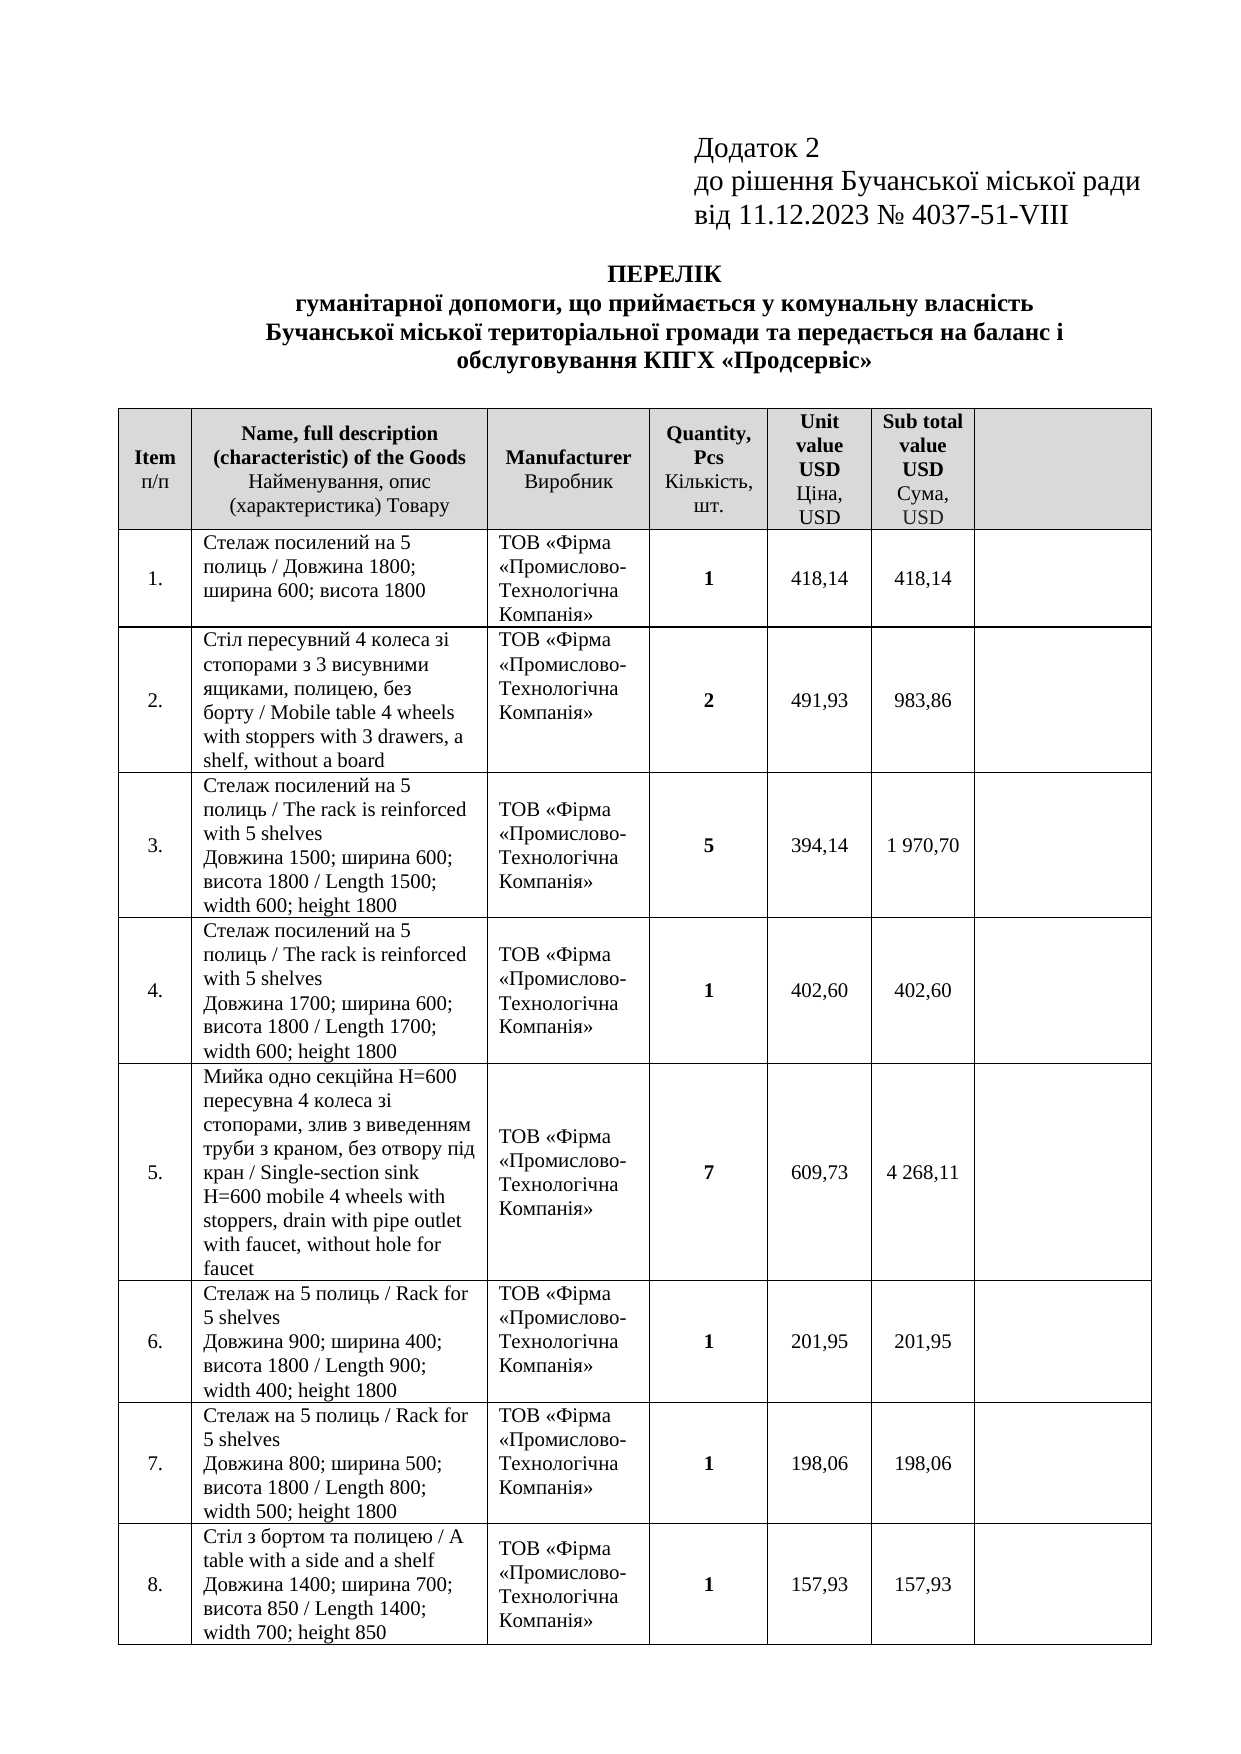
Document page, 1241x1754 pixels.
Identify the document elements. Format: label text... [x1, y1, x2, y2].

table_cell 8. [119, 1524, 191, 1644]
table_cell [975, 773, 1151, 917]
table_cell 491,93 [768, 628, 871, 772]
table_cell 402,60 [768, 918, 871, 1063]
text до рішення Бучанської міської ради від 11.12.2023 № 4037-51-VIIІ [694, 163, 1152, 230]
table_cell Стелаж посилений на 5 полиць / The rack is reinforced with 5 shelves Довжина 1500; ширина 600; висота 1800 / Length 1500; width 600; height 1800 [192, 773, 487, 917]
table_cell 394,14 [768, 773, 871, 917]
table_cell Мийка одно секційна Н=600 пересувна 4 колеса зі стопорами, злив з виведенням труби з краном, без отвору під кран / Single-section sink H=600 mobile 4 wheels with stoppers, drain with pipe outlet with faucet, without hole for faucet [192, 1064, 487, 1280]
table_cell 609,73 [768, 1064, 871, 1280]
table_cell ТОВ «Фірма «Промислово-Технологічна Компанія» [488, 1281, 649, 1402]
table_cell 418,14 [768, 530, 871, 626]
table_cell 2 [650, 628, 767, 772]
table_cell ТОВ «Фірма «Промислово-Технологічна Компанія» [488, 1064, 649, 1280]
table_cell [975, 1403, 1151, 1523]
table_cell 198,06 [768, 1403, 871, 1523]
table_header Unit value USD Ціна, USD [768, 409, 871, 529]
table_cell [975, 530, 1151, 626]
table_cell 418,14 [872, 530, 974, 626]
table_cell 7. [119, 1403, 191, 1523]
table_cell Стіл з бортом та полицею / A table with a side and a shelf Довжина 1400; ширина 700; висота 850 / Length 1400; width 700; height 850 [192, 1524, 487, 1644]
table_cell ТОВ «Фірма «Промислово-Технологічна Компанія» [488, 773, 649, 917]
table_cell 1 [650, 1281, 767, 1402]
table_cell 3. [119, 773, 191, 917]
text ПЕРЕЛІК [177, 259, 1152, 288]
table_cell 4 268,11 [872, 1064, 974, 1280]
table_header Item п/п [119, 409, 191, 529]
table_cell 983,86 [872, 628, 974, 772]
table_cell [975, 628, 1151, 772]
table_cell 2. [119, 628, 191, 772]
table_cell ТОВ «Фірма «Промислово-Технологічна Компанія» [488, 530, 649, 626]
table_cell 5 [650, 773, 767, 917]
table_cell 157,93 [768, 1524, 871, 1644]
table_cell Стелаж посилений на 5 полиць / The rack is reinforced with 5 shelves Довжина 1700; ширина 600; висота 1800 / Length 1700; width 600; height 1800 [192, 918, 487, 1063]
table_cell [975, 1524, 1151, 1644]
table_cell [975, 918, 1151, 1063]
table_cell 1 970,70 [872, 773, 974, 917]
text Додаток 2 [694, 130, 1152, 163]
table_cell Стіл пересувний 4 колеса зі стопорами з 3 висувними ящиками, полицею, без борту / Mobile table 4 wheels with stoppers with 3 drawers, a shelf, without a board [192, 628, 487, 772]
table_cell 198,06 [872, 1403, 974, 1523]
table_cell 5. [119, 1064, 191, 1280]
table_header [975, 409, 1151, 529]
table_cell 201,95 [768, 1281, 871, 1402]
text гуманітарної допомоги, що приймається у комунальну власність [177, 288, 1152, 317]
table_cell ТОВ «Фірма «Промислово-Технологічна Компанія» [488, 1403, 649, 1523]
table_cell 1 [650, 530, 767, 626]
table_cell Стелаж на 5 полиць / Rack for 5 shelves Довжина 900; ширина 400; висота 1800 / Length 900; width 400; height 1800 [192, 1281, 487, 1402]
table_cell 157,93 [872, 1524, 974, 1644]
text Бучанської міської територіальної громади та передається на баланс і обслуговування КПГХ «Продсервіс» [177, 317, 1152, 374]
table_cell 1 [650, 918, 767, 1063]
table_cell ТОВ «Фірма «Промислово-Технологічна Компанія» [488, 628, 649, 772]
table_cell 1 [650, 1403, 767, 1523]
table_cell 6. [119, 1281, 191, 1402]
table_header Name, full description (characteristic) of the Goods Найменування, опис (характеристика) Товару [192, 409, 487, 529]
table_cell [975, 1064, 1151, 1280]
table_header Quantity, Pcs Кількість, шт. [650, 409, 767, 529]
table_header Manufacturer Виробник [488, 409, 649, 529]
table_header Sub total value USD Сума, USD [872, 409, 974, 529]
table_cell 1 [650, 1524, 767, 1644]
table_cell 4. [119, 918, 191, 1063]
table_cell Стелаж на 5 полиць / Rack for 5 shelves Довжина 800; ширина 500; висота 1800 / Length 800; width 500; height 1800 [192, 1403, 487, 1523]
table_cell 1. [119, 530, 191, 626]
table_cell 201,95 [872, 1281, 974, 1402]
table_cell Стелаж посилений на 5 полиць / Довжина 1800; ширина 600; висота 1800 [192, 530, 487, 626]
table_cell [975, 1281, 1151, 1402]
table_cell 402,60 [872, 918, 974, 1063]
table_cell ТОВ «Фірма «Промислово-Технологічна Компанія» [488, 918, 649, 1063]
table_cell 7 [650, 1064, 767, 1280]
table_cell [488, 1524, 649, 1644]
